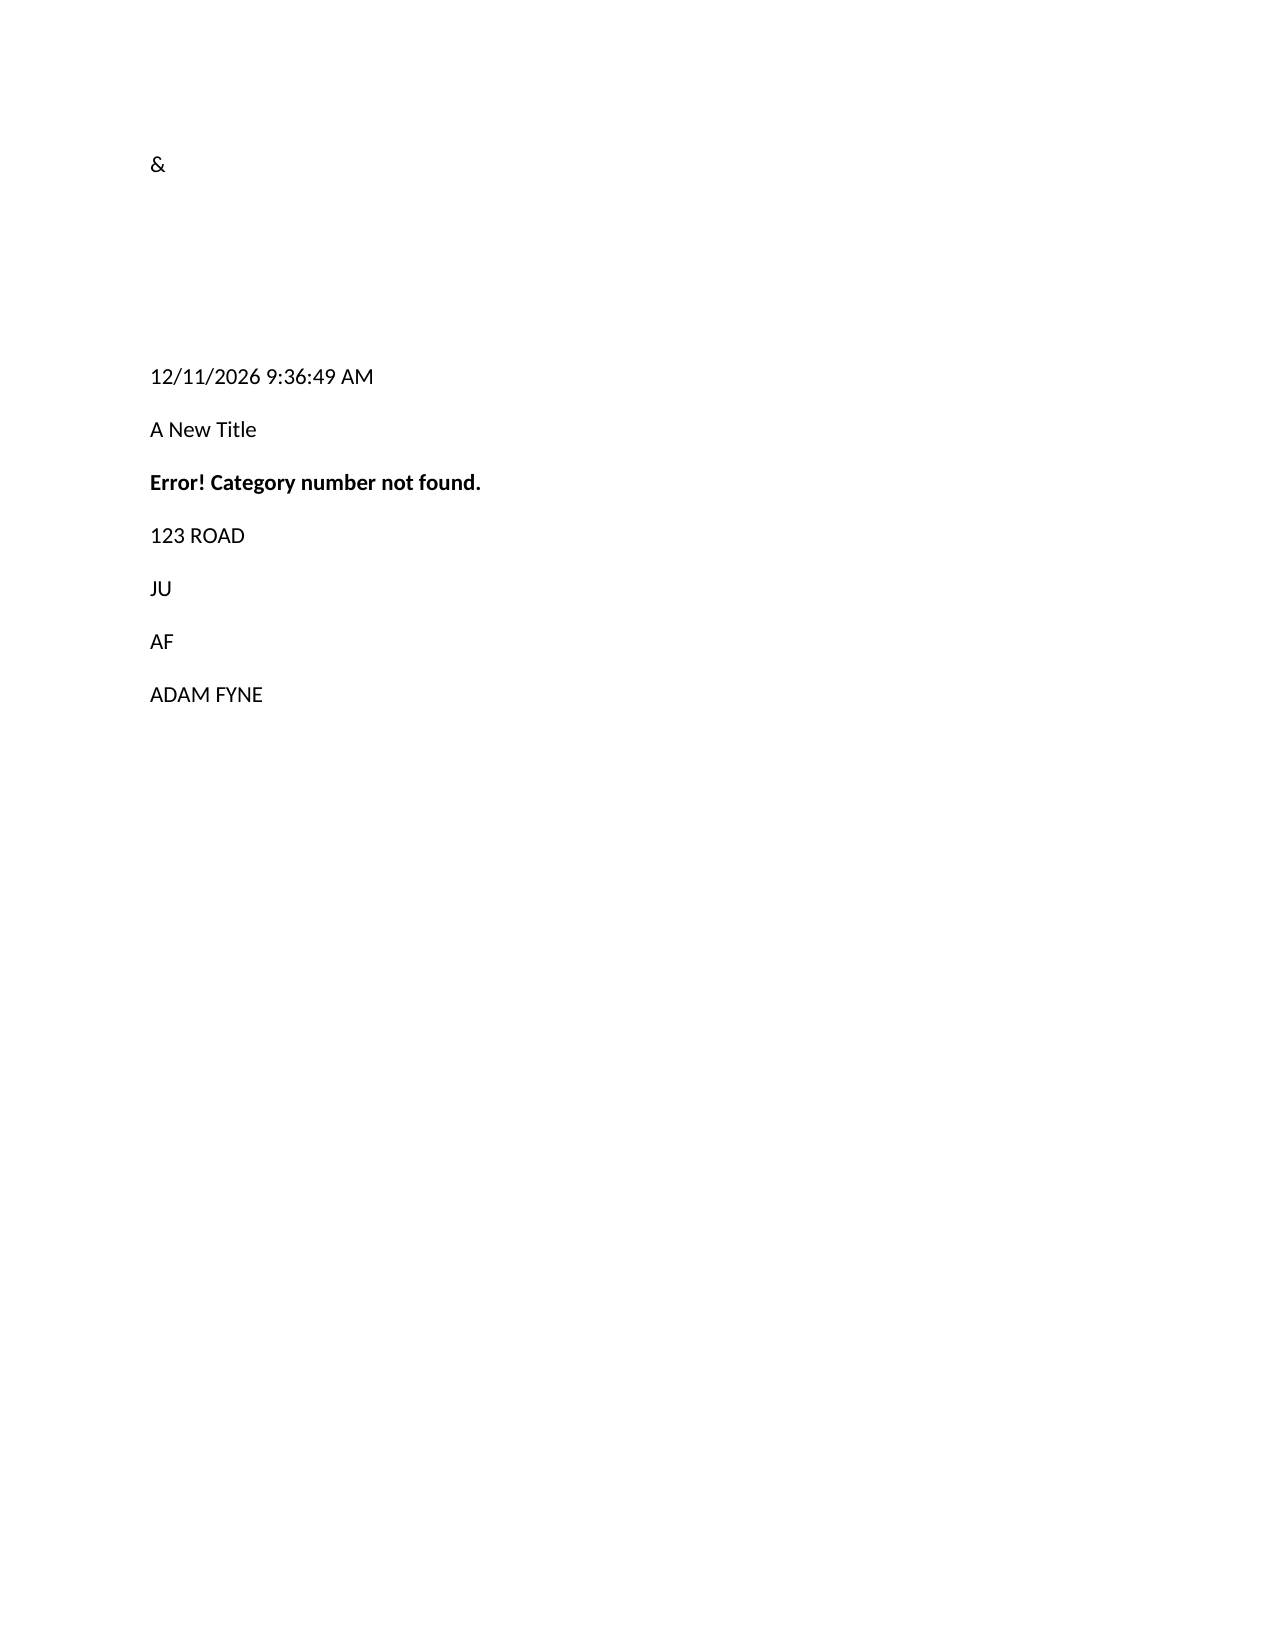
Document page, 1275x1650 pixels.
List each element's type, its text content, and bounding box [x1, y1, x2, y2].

text AF [150, 627, 1125, 655]
text JU [150, 574, 1125, 602]
text 123 ROAD [150, 521, 1125, 549]
text ADAM FYNE [150, 680, 1125, 708]
text Error! Category number not found. [150, 468, 1125, 496]
text 13/01/2025 10:05:07 AM [150, 362, 1125, 390]
text A New Title [150, 415, 1125, 443]
